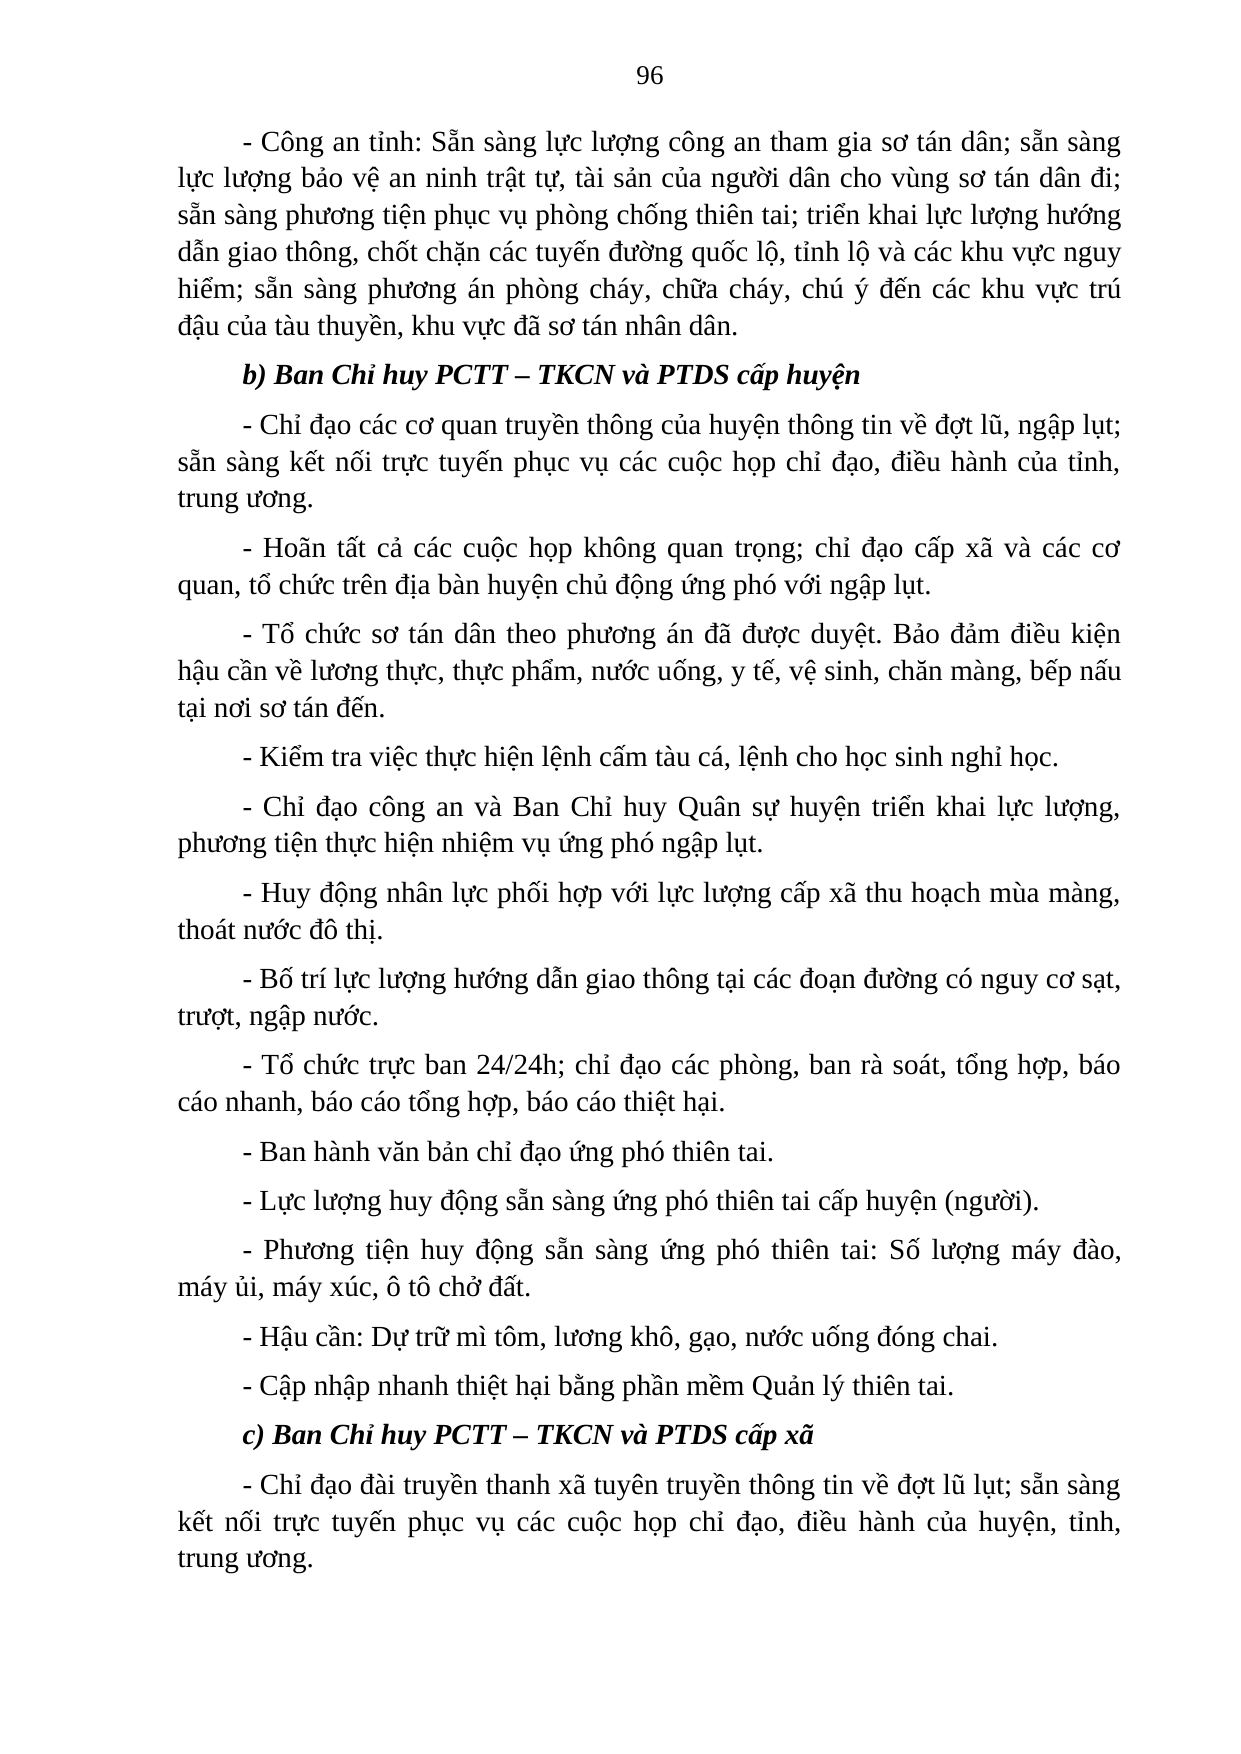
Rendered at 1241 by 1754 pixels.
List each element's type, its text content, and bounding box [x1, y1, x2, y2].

text - Bố trí lực lượng hướng dẫn giao thông tại các đoạn đường có nguy cơ sạt, trượt, ngập nước. [177, 961, 1122, 1032]
text - Chỉ đạo đài truyền thanh xã tuyên truyền thông tin về đợt lũ lụt; sẵn sàng kết nối trực tuyến phục vụ các cuộc họp chỉ đạo, điều hành của huyện, tỉnh, trung ương. [177, 1467, 1122, 1574]
text - Phương tiện huy động sẵn sàng ứng phó thiên tai: Số lượng máy đào, máy ủi, máy xúc, ô tô chở đất. [177, 1232, 1122, 1303]
text - Ban hành văn bản chỉ đạo ứng phó thiên tai. [177, 1134, 1122, 1167]
text c) Ban Chỉ huy PCTT – TKCN và PTDS cấp xã [177, 1417, 1122, 1451]
text - Hoãn tất cả các cuộc họp không quan trọng; chỉ đạo cấp xã và các cơ quan, tổ chức trên địa bàn huyện chủ động ứng phó với ngập lụt. [177, 530, 1122, 600]
text - Tổ chức trực ban 24/24h; chỉ đạo các phòng, ban rà soát, tổng hợp, báo cáo nhanh, báo cáo tổng hợp, báo cáo thiệt hại. [177, 1047, 1122, 1118]
text - Kiểm tra việc thực hiện lệnh cấm tàu cá, lệnh cho học sinh nghỉ học. [177, 739, 1122, 773]
text - Chỉ đạo công an và Ban Chỉ huy Quân sự huyện triển khai lực lượng, phương tiện thực hiện nhiệm vụ ứng phó ngập lụt. [177, 789, 1122, 859]
text - Lực lượng huy động sẵn sàng ứng phó thiên tai cấp huyện (người). [177, 1183, 1122, 1217]
text - Huy động nhân lực phối hợp với lực lượng cấp xã thu hoạch mùa màng, thoát nước đô thị. [177, 875, 1122, 945]
text - Hậu cần: Dự trữ mì tôm, lương khô, gạo, nước uống đóng chai. [177, 1319, 1122, 1352]
text - Công an tỉnh: Sẵn sàng lực lượng công an tham gia sơ tán dân; sẵn sàng lực lượng bảo vệ an ninh trật tự, tài sản của người dân cho vùng sơ tán dân đi; sẵn sàng phương tiện phục vụ phòng chống thiên tai; triển khai lực lượng hướng dẫn giao thông, chốt chặn các tuyến đường quốc lộ, tỉnh lộ và các khu vực nguy hiểm; sẵn sàng phương án phòng cháy, chữa cháy, chú ý đến các khu vực trú đậu của tàu thuyền, khu vực đã sơ tán nhân dân. [177, 124, 1122, 342]
text - Cập nhập nhanh thiệt hại bằng phần mềm Quản lý thiên tai. [177, 1368, 1122, 1402]
text - Tổ chức sơ tán dân theo phương án đã được duyệt. Bảo đảm điều kiện hậu cần về lương thực, thực phẩm, nước uống, y tế, vệ sinh, chăn màng, bếp nấu tại nơi sơ tán đến. [177, 616, 1122, 723]
text - Chỉ đạo các cơ quan truyền thông của huyện thông tin về đợt lũ, ngập lụt; sẵn sàng kết nối trực tuyến phục vụ các cuộc họp chỉ đạo, điều hành của tỉnh, trung ương. [177, 407, 1122, 514]
text b) Ban Chỉ huy PCTT – TKCN và PTDS cấp huyện [177, 357, 1122, 391]
